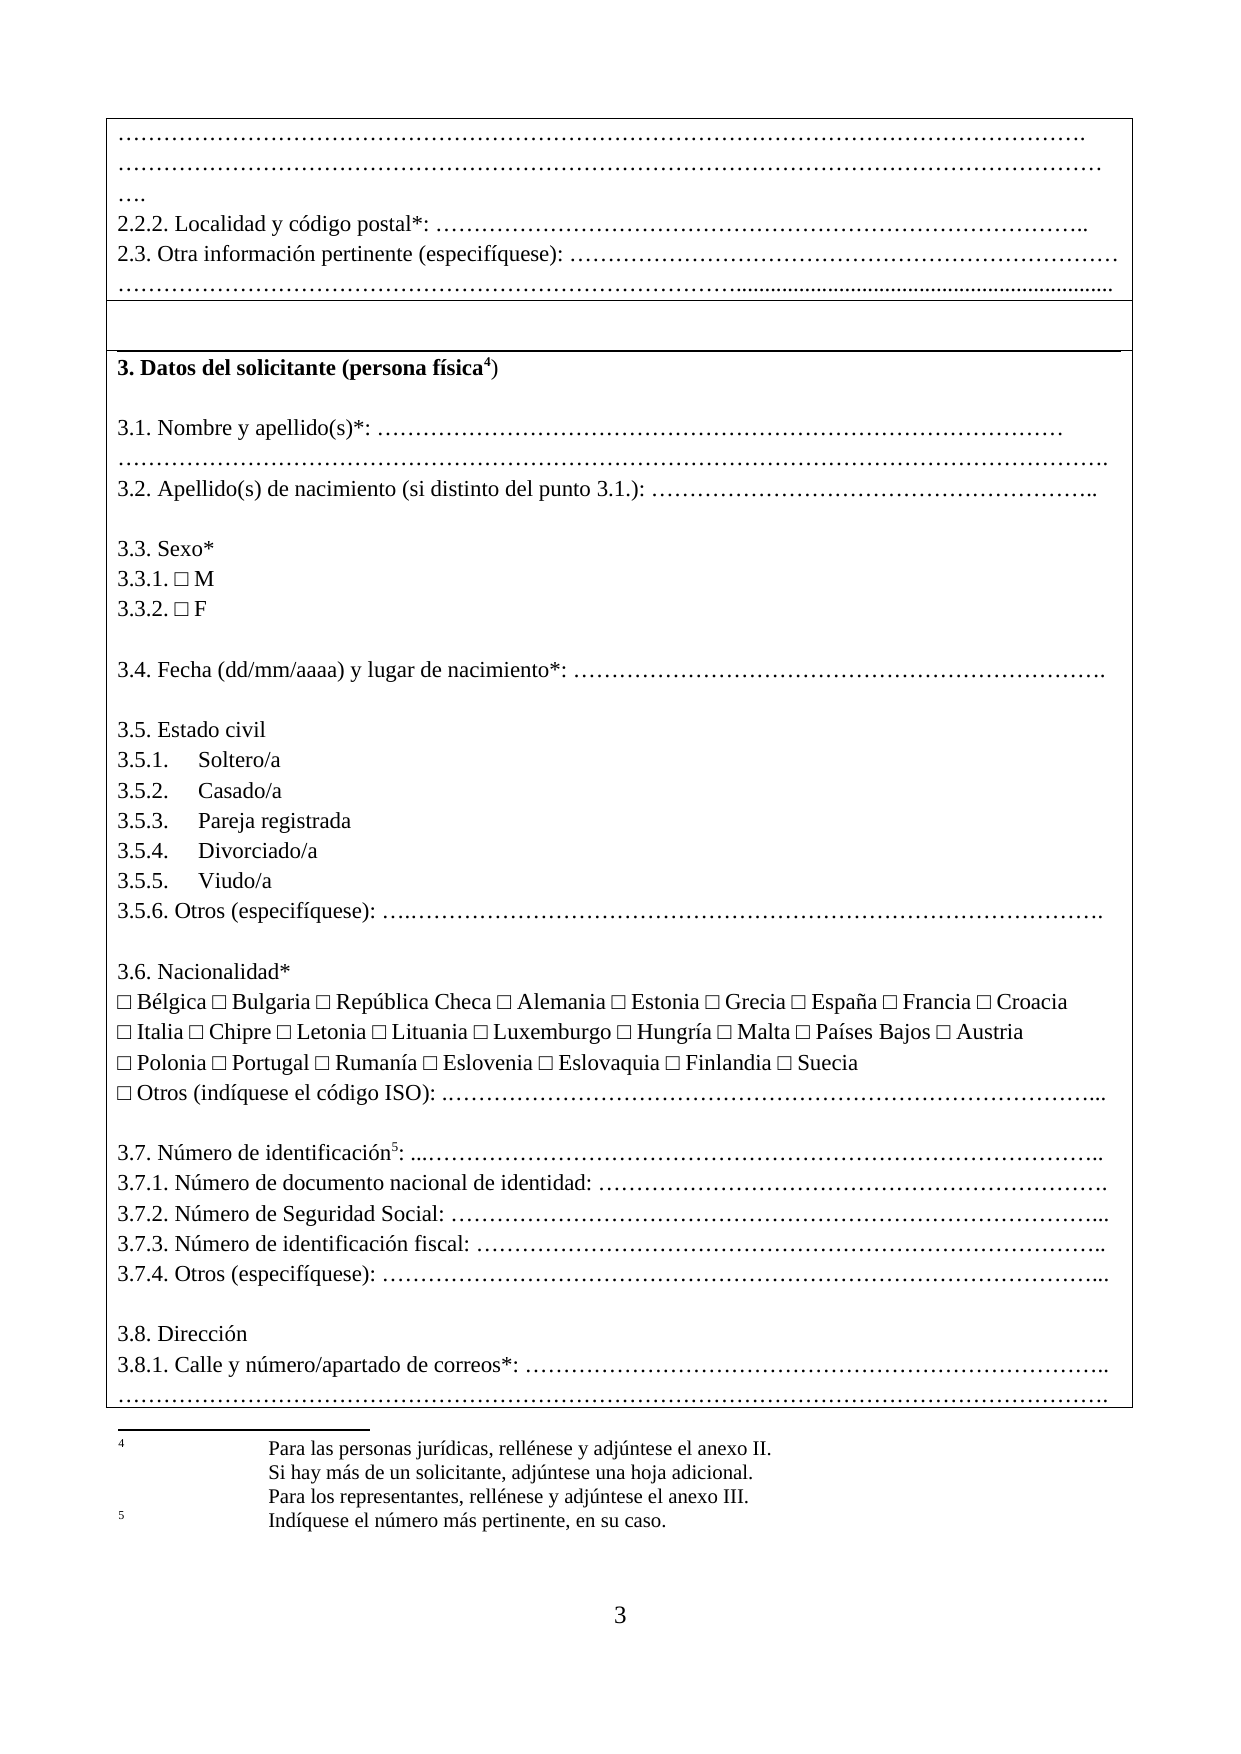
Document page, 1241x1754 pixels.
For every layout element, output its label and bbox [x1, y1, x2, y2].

table_cell [107, 119, 1132, 300]
table_cell [107, 351, 1132, 1407]
table_cell [107, 301, 1132, 350]
